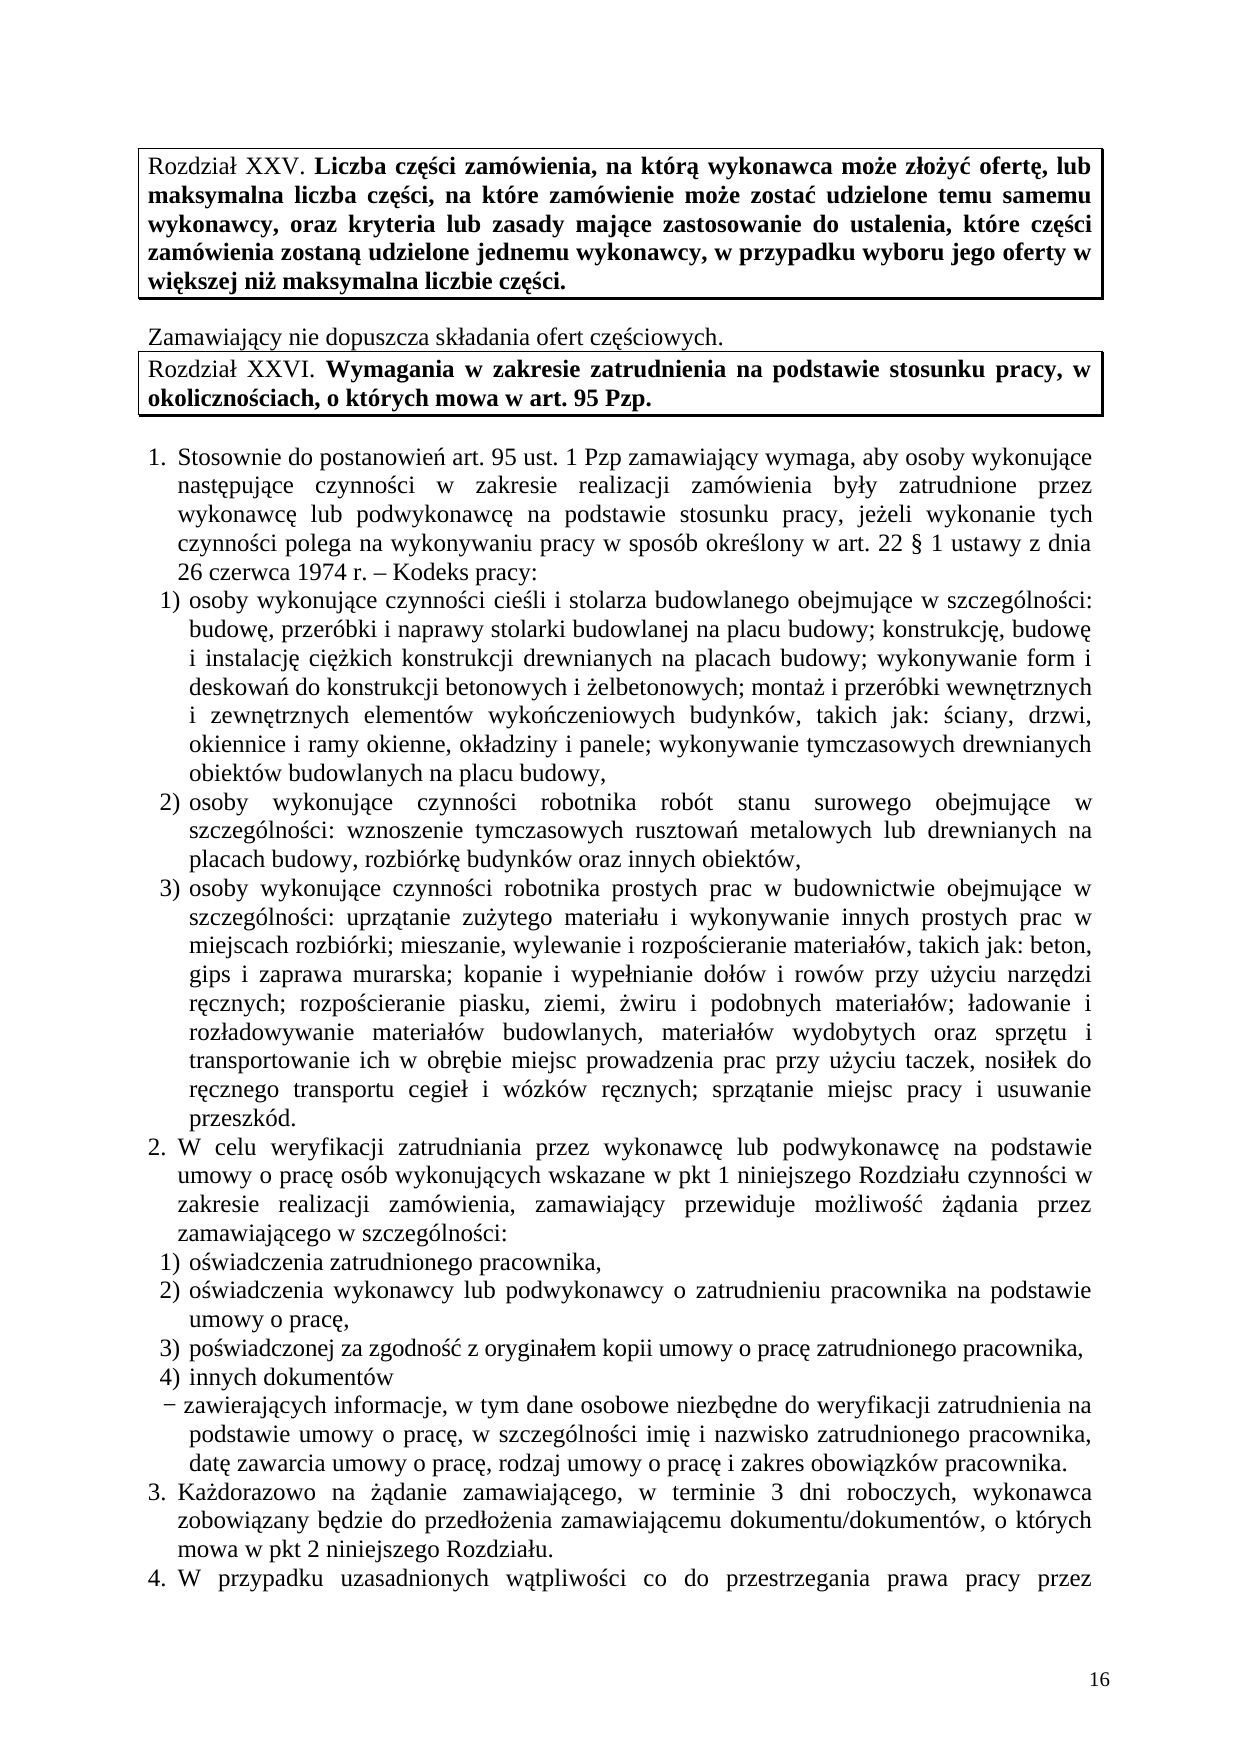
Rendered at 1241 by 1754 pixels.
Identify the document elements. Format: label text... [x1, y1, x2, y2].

list Stosownie do postanowień art. 95 ust. 1 Pzp zamawiający wymaga, aby osoby wykonujące następujące czynności w zakresie realizacji zamówienia były zatrudnione przez wykonawcę lub podwykonawcę na podstawie stosunku pracy, jeżeli wykonanie tych czynności polega na wykonywaniu pracy w sposób określony w art. 22 § 1 ustawy z dnia 26 czerwca 1974 r. – Kodeks pracy: [148, 442, 1093, 586]
list innych dokumentów [159, 1362, 1093, 1391]
list poświadczonej za zgodność z oryginałem kopii umowy o pracę zatrudnionego pracownika, [159, 1333, 1093, 1362]
list oświadczenia wykonawcy lub podwykonawcy o zatrudnieniu pracownika na podstawie umowy o pracę, [159, 1276, 1093, 1333]
list osoby wykonujące czynności cieśli i stolarza budowlanego obejmujące w szczególności: budowę, przeróbki i naprawy stolarki budowlanej na placu budowy; konstrukcję, budowę i instalację ciężkich konstrukcji drewnianych na placach budowy; wykonywanie form i deskowań do konstrukcji betonowych i żelbetonowych; montaż i przeróbki wewnętrznych i zewnętrznych elementów wykończeniowych budynków, takich jak: ściany, drzwi, okiennice i ramy okienne, okładziny i panele; wykonywanie tymczasowych drewnianych obiektów budowlanych na placu budowy, [159, 586, 1093, 787]
list osoby wykonujące czynności robotnika robót stanu surowego obejmujące w szczególności: wznoszenie tymczasowych rusztowań metalowych lub drewnianych na placach budowy, rozbiórkę budynków oraz innych obiektów, [159, 787, 1093, 873]
list osoby wykonujące czynności robotnika prostych prac w budownictwie obejmujące w szczególności: uprzątanie zużytego materiału i wykonywanie innych prostych prac w miejscach rozbiórki; mieszanie, wylewanie i rozpościeranie materiałów, takich jak: beton, gips i zaprawa murarska; kopanie i wypełnianie dołów i rowów przy użyciu narzędzi ręcznych; rozpościeranie piasku, ziemi, żwiru i podobnych materiałów; ładowanie i rozładowywanie materiałów budowlanych, materiałów wydobytych oraz sprzętu i transportowanie ich w obrębie miejsc prowadzenia prac przy użyciu taczek, nosiłek do ręcznego transportu cegieł i wózków ręcznych; sprzątanie miejsc pracy i usuwanie przeszkód. [159, 873, 1093, 1132]
text − zawierających informacje, w tym dane osobowe niezbędne do weryfikacji zatrudnienia na podstawie umowy o pracę, w szczególności imię i nazwisko zatrudnionego pracownika, datę zawarcia umowy o pracę, rodzaj umowy o pracę i zakres obowiązków pracownika. [162, 1391, 1093, 1477]
list W celu weryfikacji zatrudniania przez wykonawcę lub podwykonawcę na podstawie umowy o pracę osób wykonujących wskazane w pkt 1 niniejszego Rozdziału czynności w zakresie realizacji zamówienia, zamawiający przewiduje możliwość żądania przez zamawiającego w szczególności: [148, 1132, 1093, 1247]
text Rozdział XXV. Liczba części zamówienia, na którą wykonawca może złożyć ofertę, lub maksymalna liczba części, na które zamówienie może zostać udzielone temu samemu wykonawcy, oraz kryteria lub zasady mające zastosowanie do ustalenia, które części zamówienia zostaną udzielone jednemu wykonawcy, w przypadku wyboru jego oferty w większej niż maksymalna liczbie części. [139, 149, 1101, 297]
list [148, 1563, 1093, 1592]
text Zamawiający nie dopuszcza składania ofert częściowych. [148, 322, 1093, 351]
text Rozdział XXVI. Wymagania w zakresie zatrudnienia na podstawie stosunku pracy, w okolicznościach, o których mowa w art. 95 Pzp. [139, 352, 1101, 414]
list Każdorazowo na żądanie zamawiającego, w terminie 3 dni roboczych, wykonawca zobowiązany będzie do przedłożenia zamawiającemu dokumentu/dokumentów, o których mowa w pkt 2 niniejszego Rozdziału. [148, 1477, 1093, 1563]
list oświadczenia zatrudnionego pracownika, [159, 1247, 1093, 1276]
